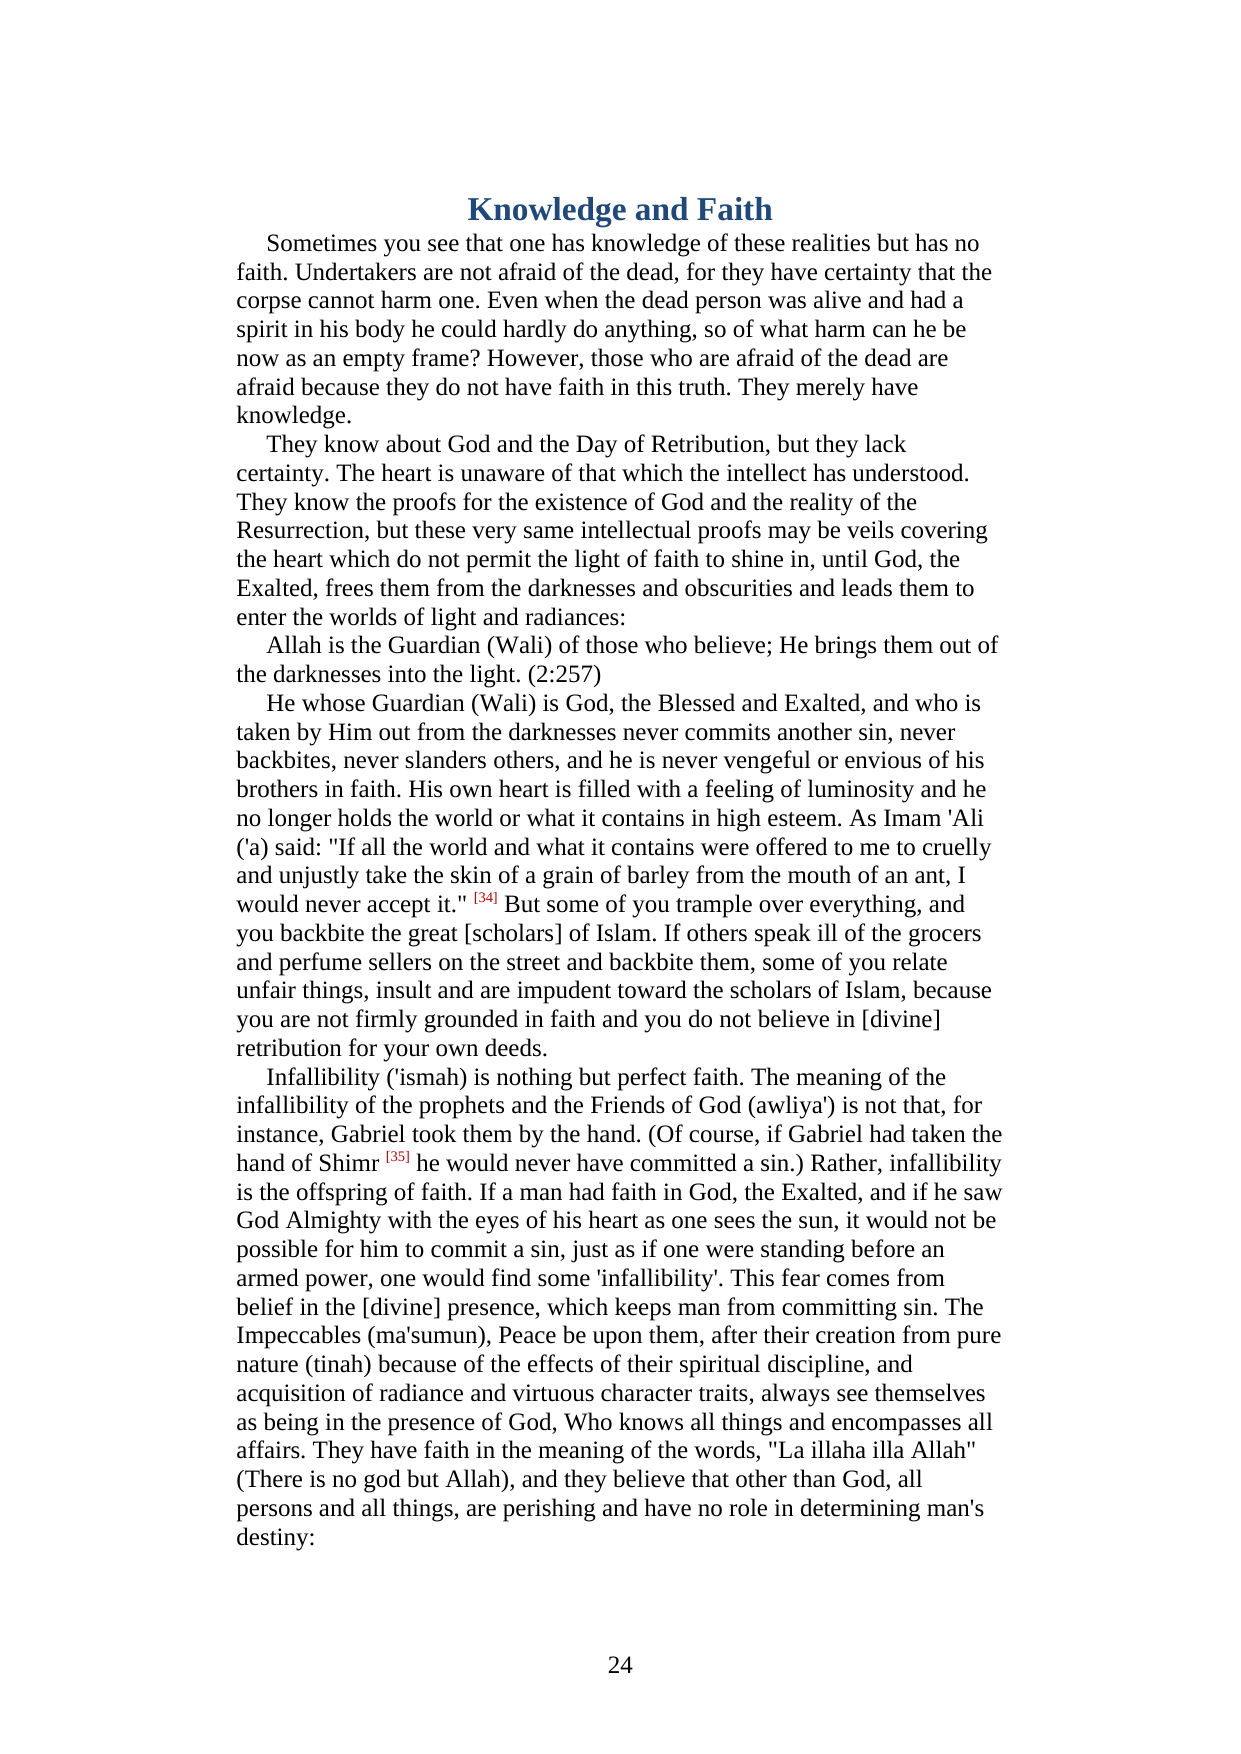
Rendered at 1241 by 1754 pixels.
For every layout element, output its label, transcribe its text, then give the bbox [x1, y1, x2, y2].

text He whose Guardian (Wali) is God, the Blessed and Exalted, and who is taken by Him out from the darknesses never commits another sin, never backbites, never slanders others, and he is never vengeful or envious of his brothers in faith. His own heart is filled with a feeling of luminosity and he no longer holds the world or what it contains in high esteem. As Imam 'Ali ('a) said: "If all the world and what it contains were offered to me to cruelly and unjustly take the skin of a grain of barley from the mouth of an ant, I would never accept it." [34] But some of you trample over everything, and you backbite the great [scholars] of Islam. If others speak ill of the grocers and perfume sellers on the street and backbite them, some of you relate unfair things, insult and are impudent toward the scholars of Islam, because you are not firmly grounded in faith and you do not believe in [divine] retribution for your own deeds. [236, 688, 1004, 1062]
text Sometimes you see that one has knowledge of these realities but has no faith. Undertakers are not afraid of the dead, for they have certainty that the corpse cannot harm one. Even when the dead person was alive and had a spirit in his body he could hardly do anything, so of what harm can he be now as an empty frame? However, those who are afraid of the dead are afraid because they do not have faith in this truth. They merely have knowledge. [236, 228, 1004, 429]
text Allah is the Guardian (Wali) of those who believe; He brings them out of the darknesses into the light. (2:257) [236, 631, 1004, 688]
text Infallibility ('ismah) is nothing but perfect faith. The meaning of the infallibility of the prophets and the Friends of God (awliya') is not that, for instance, Gabriel took them by the hand. (Of course, if Gabriel had taken the hand of Shimr [35] he would never have committed a sin.) Rather, infallibility is the offspring of faith. If a man had faith in God, the Exalted, and if he saw God Almighty with the eyes of his heart as one sees the sun, it would not be possible for him to commit a sin, just as if one were standing before an armed power, one would find some 'infallibility'. This fear comes from belief in the [divine] presence, which keeps man from committing sin. The Impeccables (ma'sumun), Peace be upon them, after their creation from pure nature (tinah) because of the effects of their spiritual discipline, and acquisition of radiance and virtuous character traits, always see themselves as being in the presence of God, Who knows all things and encompasses all affairs. They have faith in the meaning of the words, "La illaha illa Allah" (There is no god but Allah), and they believe that other than God, all persons and all things, are perishing and have no role in determining man's destiny: [236, 1062, 1004, 1551]
text They know about God and the Day of Retribution, but they lack certainty. The heart is unaware of that which the intellect has understood. They know the proofs for the existence of God and the reality of the Resurrection, but these very same intellectual proofs may be veils covering the heart which do not permit the light of faith to shine in, until God, the Exalted, frees them from the darknesses and obscurities and leads them to enter the worlds of light and radiances: [236, 429, 1004, 631]
subtitle Knowledge and Faith [236, 190, 1004, 228]
